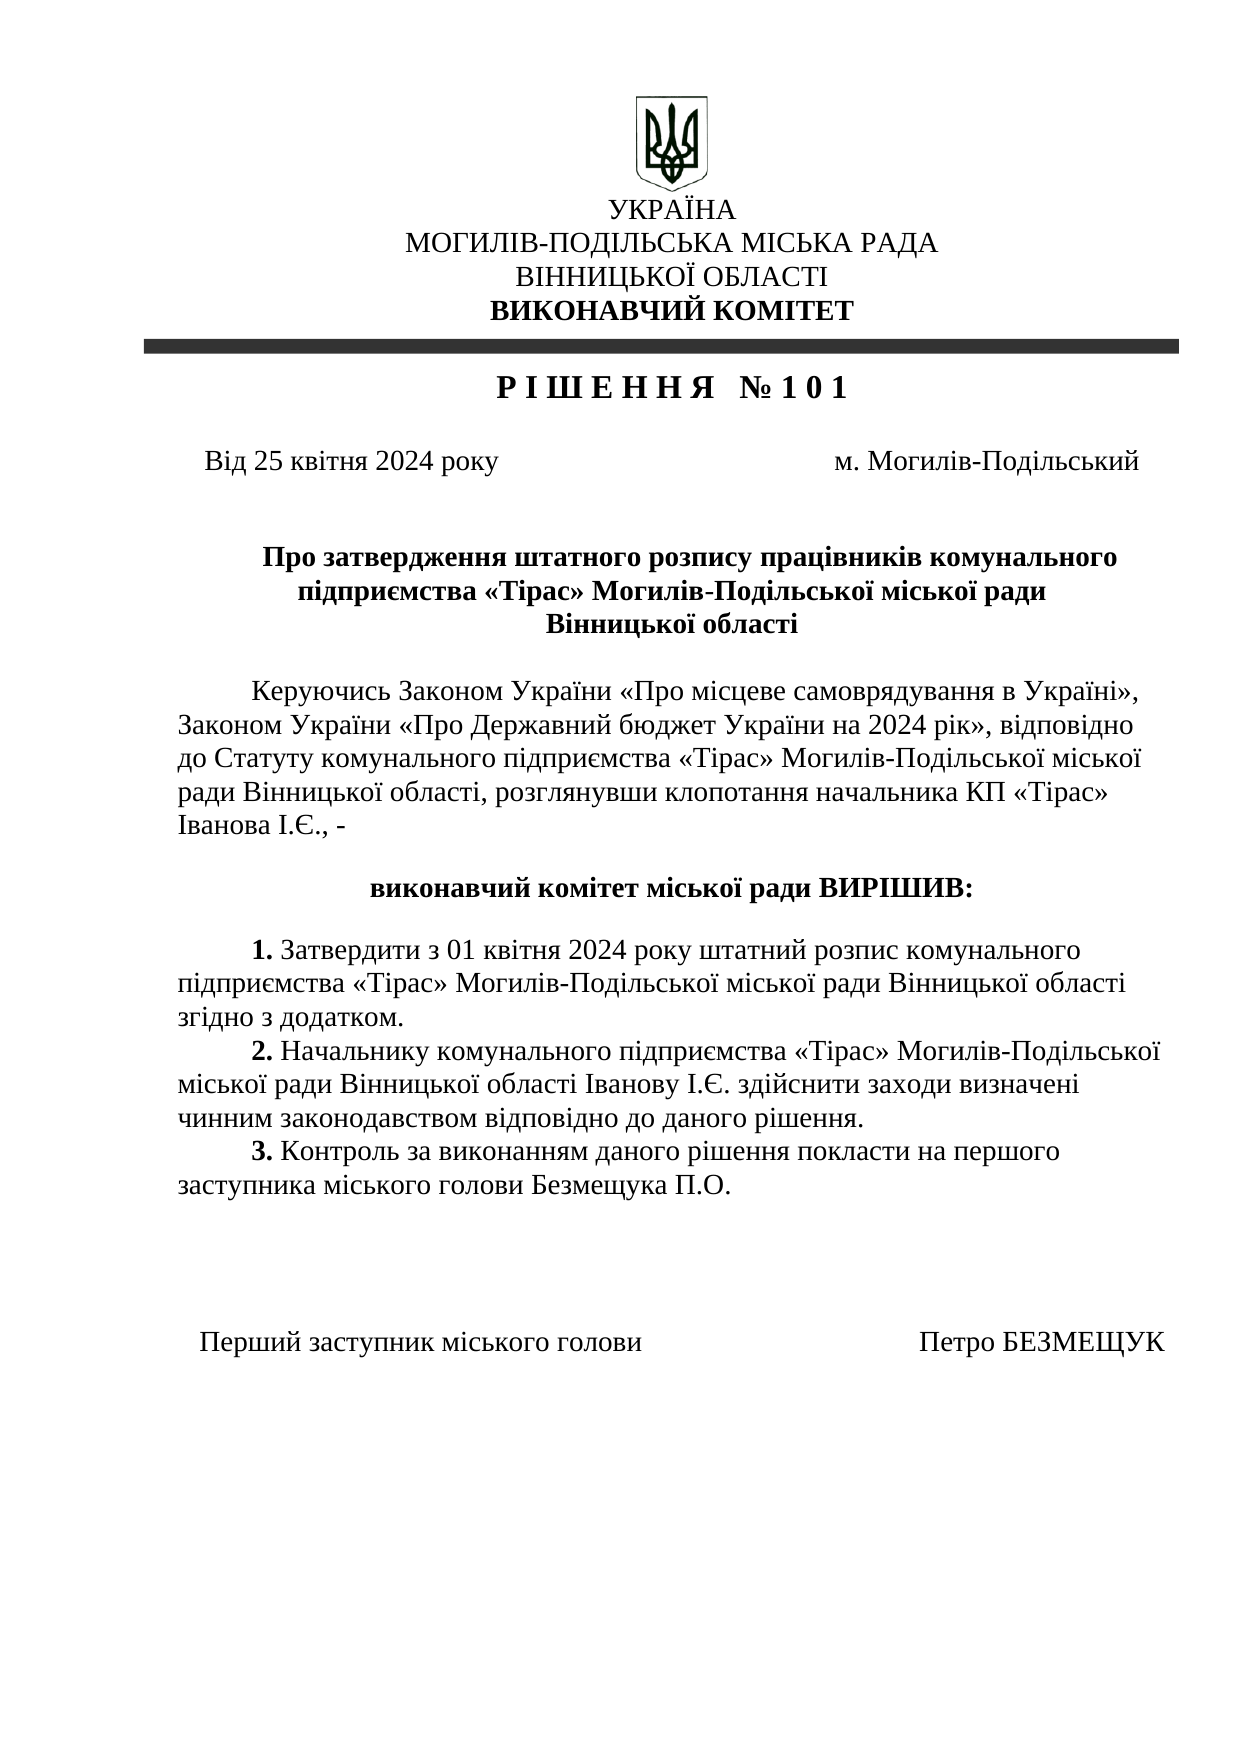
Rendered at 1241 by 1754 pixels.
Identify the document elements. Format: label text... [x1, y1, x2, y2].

text РІШЕННЯ №101 [177, 354, 1167, 406]
picture [636, 96, 708, 192]
text Від 25 квітня 2024 року м. Могилів-Подільський [177, 443, 1167, 477]
text Перший заступник міського голови Петро БЕЗМЕЩУК [177, 1330, 1167, 1357]
text Вінницької області [177, 606, 1167, 640]
text 1. Затвердити з 01 квітня 2024 року штатний розпис комунального підприємства «Тірас» Могилів-Подільської міської ради Вінницької області згідно з додатком. [177, 932, 1167, 1033]
text виконавчий комітет міської ради ВИРІШИВ: [177, 870, 1167, 903]
text Керуючись Законом України «Про місцеве самоврядування в Україні», Законом України «Про Державний бюджет України на 2024 рік», відповідно до Cтатуту комунального підприємства «Тірас» Могилів-Подільської міської ради Вінницької області, розглянувши клопотання начальника КП «Тірас» Іванова І.Є., - [177, 673, 1167, 841]
text 2. Начальнику комунального підприємства «Тірас» Могилів-Подільської міської ради Вінницької області Іванову І.Є. здійснити заходи визначені чинним законодавством відповідно до даного рішення. [177, 1033, 1167, 1133]
text ВИКОНАВЧИЙ КОМІТЕТ [177, 293, 1167, 326]
text УКРАЇНА МОГИЛІВ-ПОДІЛЬСЬКА МІСЬКА РАДА ВІННИЦЬКОЇ ОБЛАСТІ [177, 192, 1167, 293]
text 3. Контроль за виконанням даного рішення покласти на першого заступника міського голови Безмещука П.О. [177, 1133, 1167, 1200]
text Про затвердження штатного розпису працівників комунального підприємства «Тірас» Могилів-Подільської міської ради [177, 539, 1167, 606]
